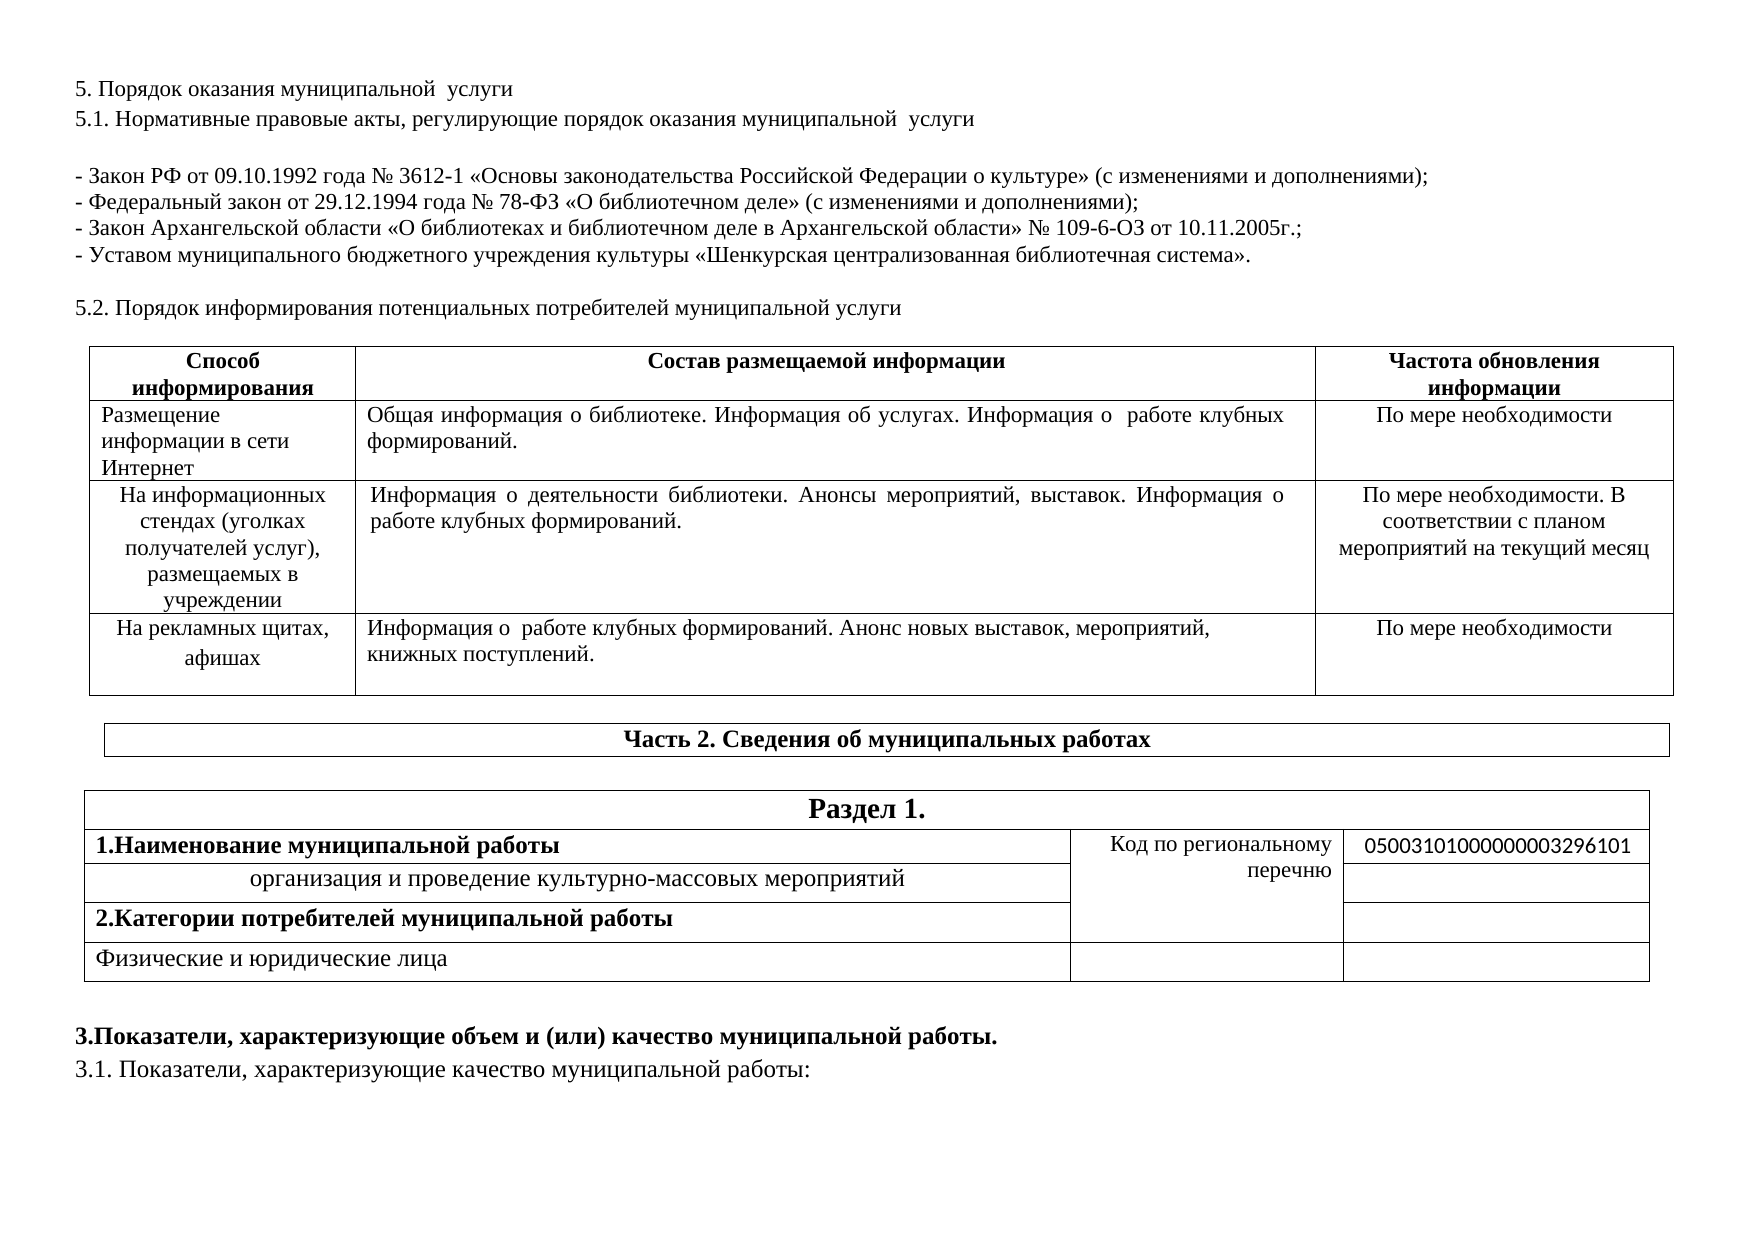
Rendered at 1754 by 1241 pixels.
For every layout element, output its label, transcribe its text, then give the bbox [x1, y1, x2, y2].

table_cell По мере необходимости [1316, 401, 1673, 480]
text 5. Порядок оказания муниципальной услуги [75, 75, 1679, 101]
table_cell Код по региональному перечню [1071, 830, 1343, 942]
table_cell [1344, 830, 1649, 862]
table_cell 2.Категории потребителей муниципальной работы [85, 903, 1070, 942]
table_header Способ информирования [90, 347, 355, 400]
table_header Раздел 1. [85, 791, 1649, 829]
table_cell Информация о деятельности библиотеки. Анонсы мероприятий, выставок. Информация о работе клубных формирований. [356, 481, 1315, 613]
table_cell [1071, 943, 1343, 981]
table_header Часть 2. Сведения об муниципальных работах [105, 724, 1669, 756]
table_cell 1.Наименование муниципальной работы [85, 830, 1070, 862]
table_cell Размещение информации в сети Интернет [90, 401, 355, 480]
table_cell По мере необходимости. В соответствии с планом мероприятий на текущий месяц [1316, 481, 1673, 613]
table_cell Физические и юридические лица [85, 943, 1070, 981]
text 3.1. Показатели, характеризующие качество муниципальной работы: [75, 1054, 1679, 1082]
table_cell Информация о работе клубных формирований. Анонс новых выставок, мероприятий, книжных поступлений. [356, 614, 1315, 695]
text 5.2. Порядок информирования потенциальных потребителей муниципальной услуги [75, 293, 1679, 320]
text 5.1. Нормативные правовые акты, регулирующие порядок оказания муниципальной услуги [75, 105, 1679, 132]
table_header Частота обновления информации [1316, 347, 1673, 400]
text - Уставом муниципального бюджетного учреждения культуры «Шенкурская централизованная библиотечная система». [75, 241, 1679, 267]
text 3.Показатели, характеризующие объем и (или) качество муниципальной работы. [75, 1021, 1679, 1049]
table_header Состав размещаемой информации [356, 347, 1315, 400]
table_cell Общая информация о библиотеке. Информация об услугах. Информация о работе клубных формирований. [356, 401, 1315, 480]
table_cell [1344, 943, 1649, 981]
table_cell По мере необходимости [1316, 614, 1673, 695]
table_cell На рекламных щитах, афишах [90, 614, 355, 695]
table_cell [1344, 864, 1649, 902]
table_cell На информационных стендах (уголках получателей услуг), размещаемых в учреждении [90, 481, 355, 613]
text - Закон РФ от 09.10.1992 года № 3612-1 «Основы законодательства Российской Федерации о культуре» (с изменениями и дополнениями); - Федеральный закон от 29.12.1994 года № 78-ФЗ «О библиотечном деле» (с изменениями и дополнениями); - Закон Архангельской области «О библиотеках и библиотечном деле в Архангельской области» № 109-6-ОЗ от 10.11.2005г.; [75, 135, 1679, 241]
table_cell [1344, 903, 1649, 942]
table_cell организация и проведение культурно-массовых мероприятий [85, 864, 1070, 902]
